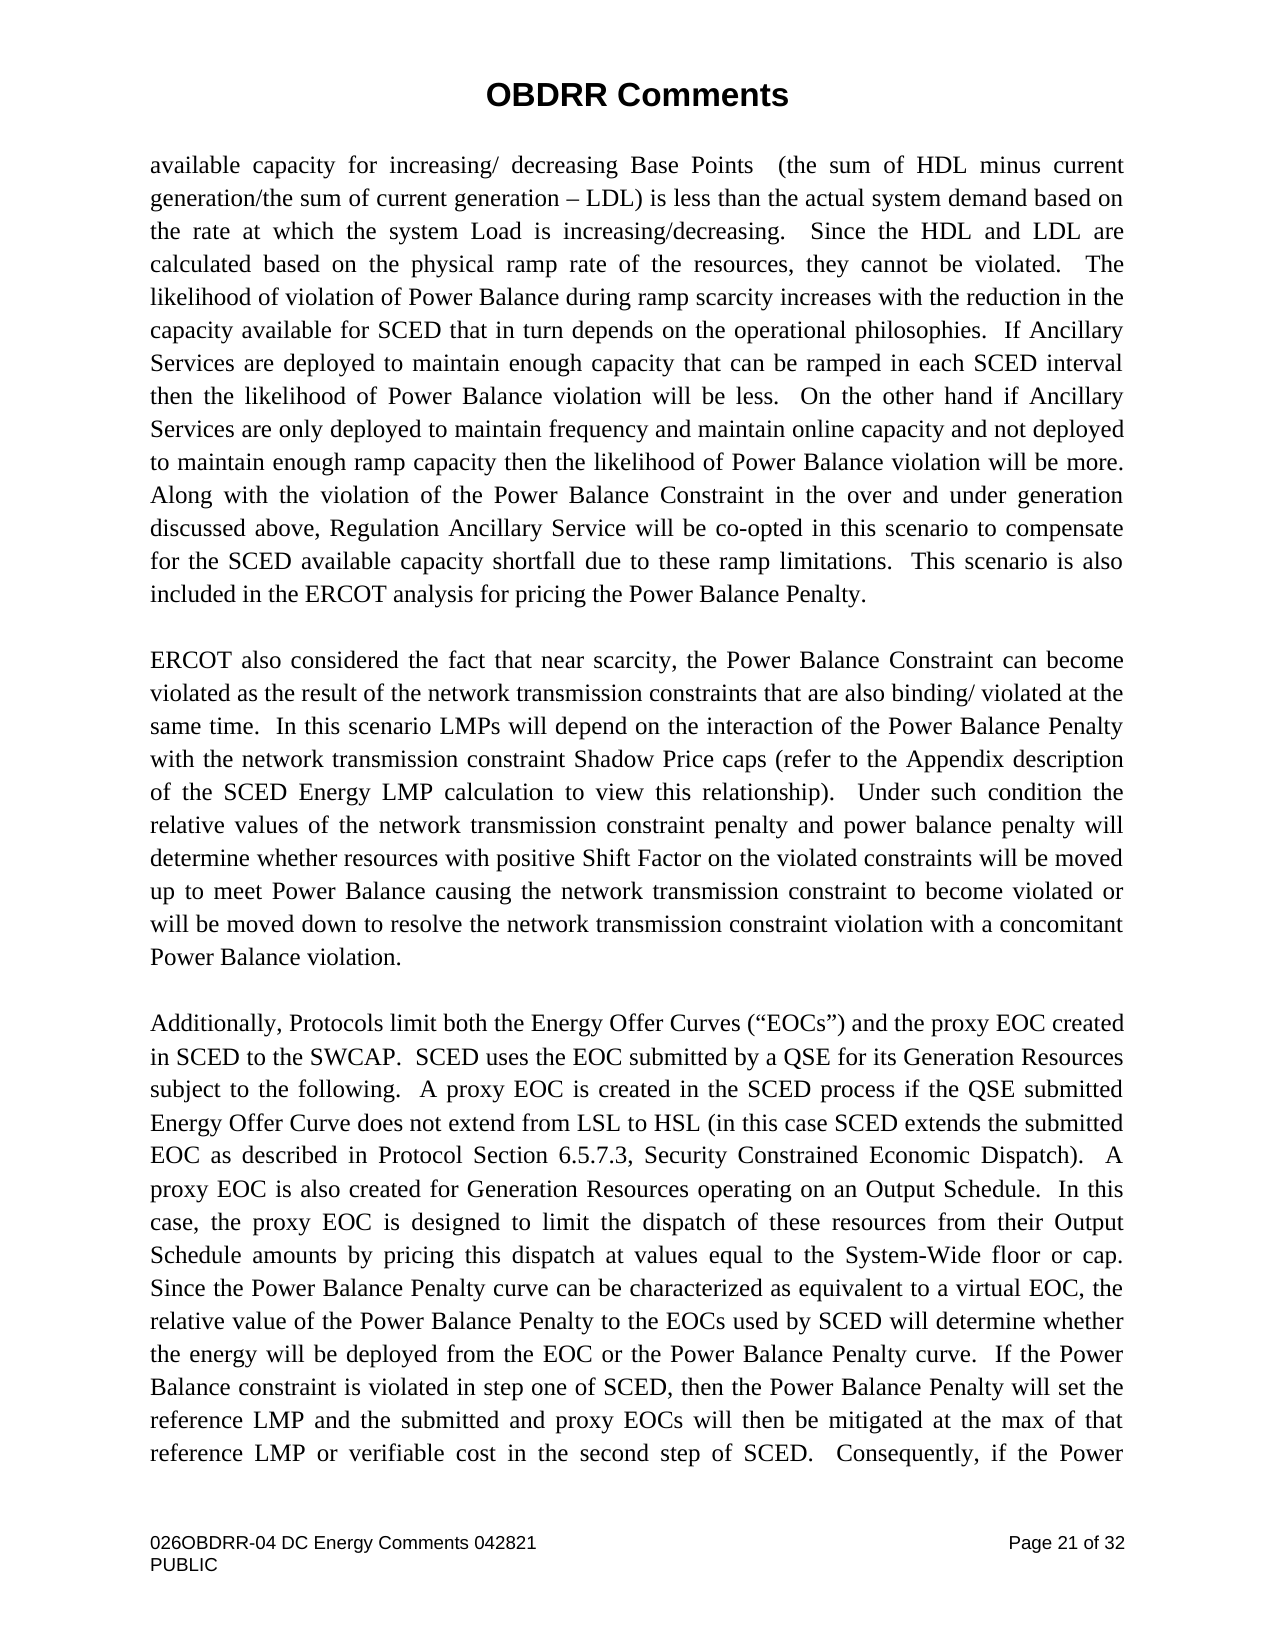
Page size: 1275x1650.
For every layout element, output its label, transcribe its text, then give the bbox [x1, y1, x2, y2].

text ERCOT also considered the fact that near scarcity, the Power Balance Constraint can become violated as the result of the network transmission constraints that are also binding/ violated at the same time. In this scenario LMPs will depend on the interaction of the Power Balance Penalty with the network transmission constraint Shadow Price caps (refer to the Appendix description of the SCED Energy LMP calculation to view this relationship). Under such condition the relative values of the network transmission constraint penalty and power balance penalty will determine whether resources with positive Shift Factor on the violated constraints will be moved up to meet Power Balance causing the network transmission constraint to become violated or will be moved down to resolve the network transmission constraint violation with a concomitant Power Balance violation. [150, 645, 1125, 971]
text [150, 150, 1125, 608]
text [150, 1008, 1125, 1467]
